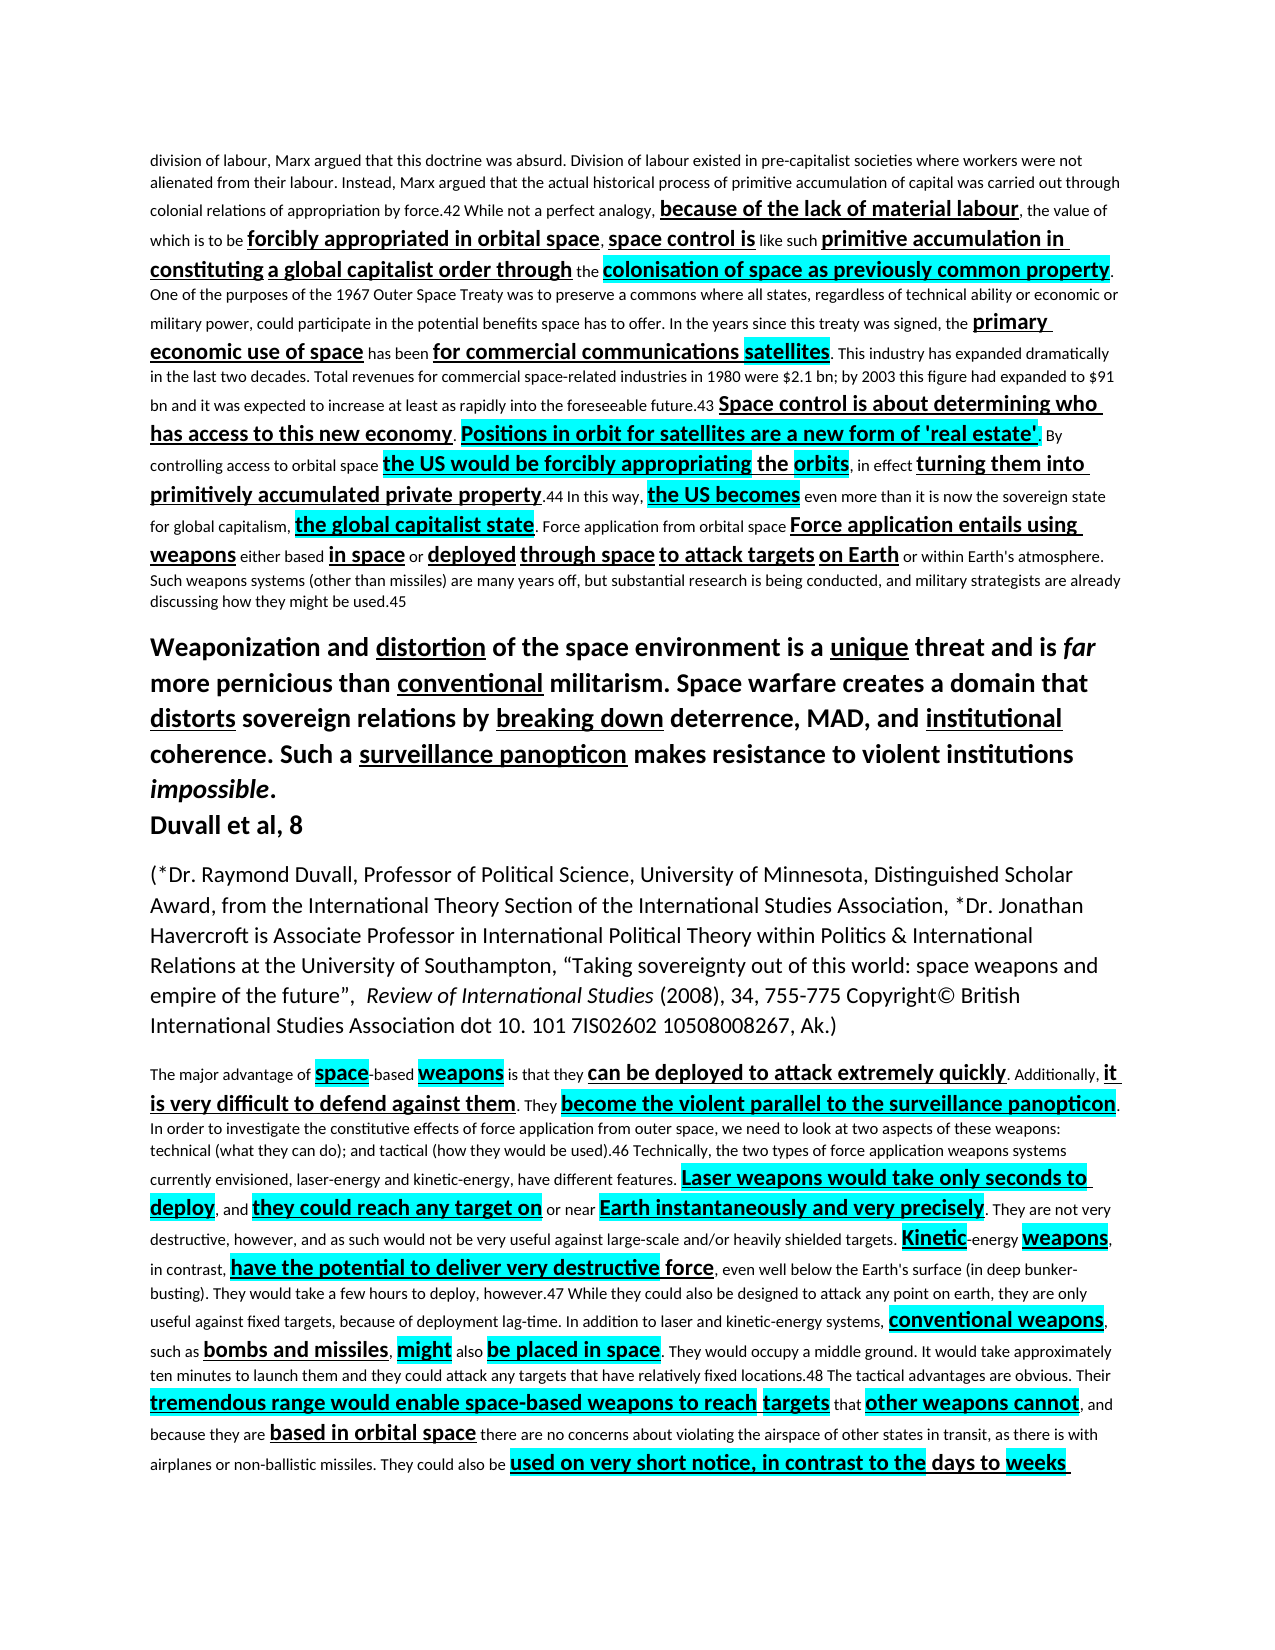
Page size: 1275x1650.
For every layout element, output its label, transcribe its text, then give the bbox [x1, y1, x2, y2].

subtitle Weaponization and distortion of the space environment is a unique threat and is far more pernicious than conventional militarism. Space warfare creates a domain that distorts sovereign relations by breaking down deterrence, MAD, and institutional coherence. Such a surveillance panopticon makes resistance to violent institutions impossible. [150, 630, 1125, 806]
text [150, 150, 1125, 612]
text (*Dr. Raymond Duvall, Professor of Political Science, University of Minnesota, Distinguished Scholar Award, from the International Theory Section of the International Studies Association, *Dr. Jonathan Havercroft is Associate Professor in International Political Theory within Politics & International Relations at the University of Southampton, “Taking sovereignty out of this world: space weapons and empire of the future”, Review of International Studies (2008), 34, 755-775 Copyright© British International Studies Association dot 10. 101 7IS02602 10508008267, Ak.) [150, 861, 1125, 1040]
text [150, 1058, 1125, 1476]
text Duvall et al, 8 [150, 808, 1125, 841]
